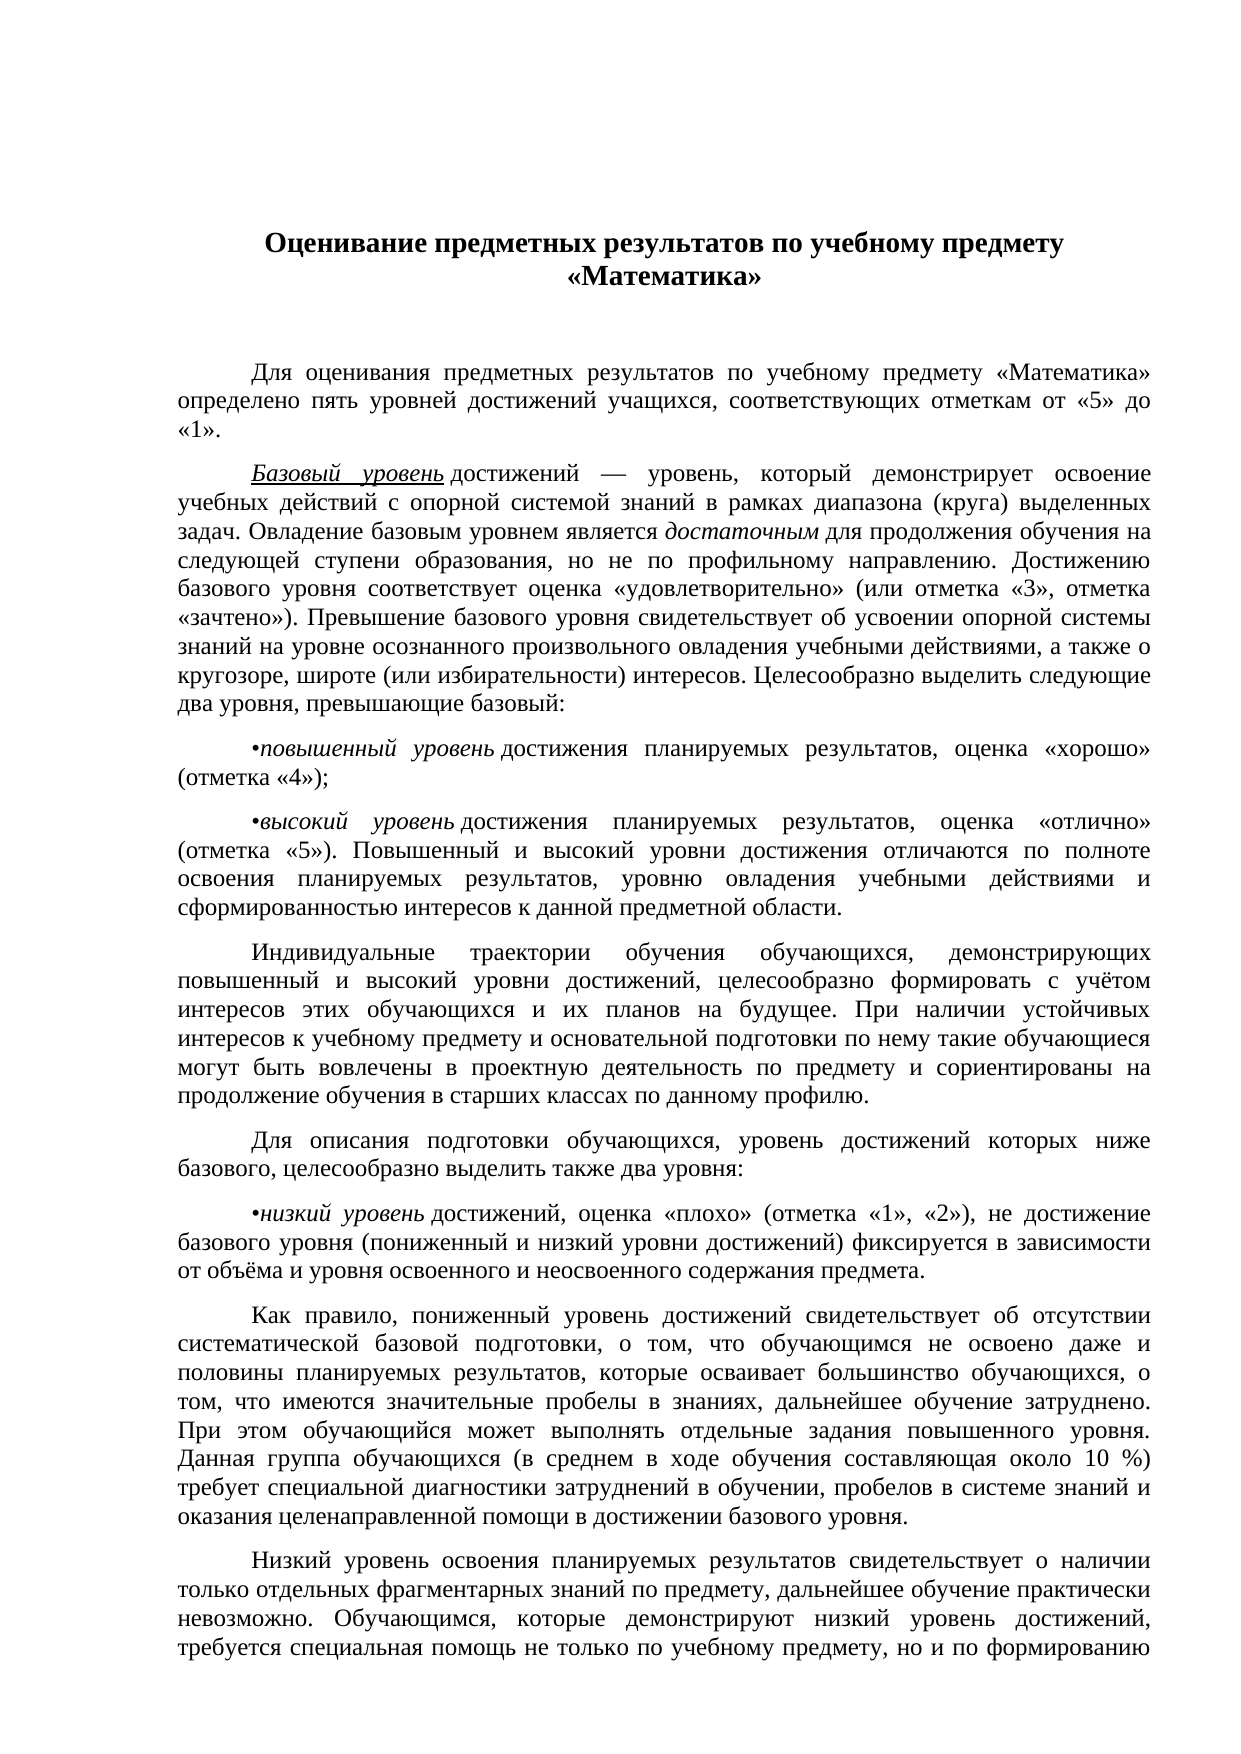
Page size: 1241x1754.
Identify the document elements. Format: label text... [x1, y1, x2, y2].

text Для описания подготовки обучающихся, уровень достижений которых ниже базового, целесообразно выделить также два уровня: [177, 1125, 1152, 1182]
text •высокий уровень достижения планируемых результатов, оценка «отлично» (отметка «5»). Повышенный и высокий уровни достижения отличаются по полноте освоения планируемых результатов, уровню овладения учебными действиями и сформированностью интересов к данной предметной области. [177, 806, 1152, 921]
text Как правило, пониженный уровень достижений свидетельствует об отсутствии систематической базовой подготовки, о том, что обучающимся не освоено даже и половины планируемых результатов, которые осваивает большинство обучающихся, о том, что имеются значительные пробелы в знаниях, дальнейшее обучение затруднено. При этом обучающийся может выполнять отдельные задания повышенного уровня. Данная группа обучающихся (в среднем в ходе обучения составляющая около 10 %) требует специальной диагностики затруднений в обучении, пробелов в системе знаний и оказания целенаправленной помощи в достижении базового уровня. [177, 1300, 1152, 1530]
text Для оценивания предметных результатов по учебному предмету «Математика» определено пять уровней достижений учащихся, соответствующих отметкам от «5» до «1». [177, 357, 1152, 443]
text •повышенный уровень достижения планируемых результатов, оценка «хорошо» (отметка «4»); [177, 733, 1152, 790]
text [177, 1545, 1152, 1660]
text Оценивание предметных результатов по учебному предмету «Математика» [177, 225, 1152, 292]
text Базовый уровень достижений — уровень, который демонстрирует освоение учебных действий с опорной системой знаний в рамках диапазона (круга) выделенных задач. Овладение базовым уровнем является достаточным для продолжения обучения на следующей ступени образования, но не по профильному направлению. Достижению базового уровня соответствует оценка «удовлетворительно» (или отметка «3», отметка «зачтено»). Превышение базового уровня свидетельствует об усвоении опорной системы знаний на уровне осознанного произвольного овладения учебными действиями, а также о кругозоре, широте (или избирательности) интересов. Целесообразно выделить следующие два уровня, превышающие базовый: [177, 458, 1152, 717]
text Индивидуальные траектории обучения обучающихся, демонстрирующих повышенный и высокий уровни достижений, целесообразно формировать с учётом интересов этих обучающихся и их планов на будущее. При наличии устойчивых интересов к учебному предмету и основательной подготовки по нему такие обучающиеся могут быть вовлечены в проектную деятельность по предмету и сориентированы на продолжение обучения в старших классах по данному профилю. [177, 937, 1152, 1109]
text •низкий уровень достижений, оценка «плохо» (отметка «1», «2»), не достижение базового уровня (пониженный и низкий уровни достижений) фиксируется в зависимости от объёма и уровня освоенного и неосвоенного содержания предмета. [177, 1198, 1152, 1284]
